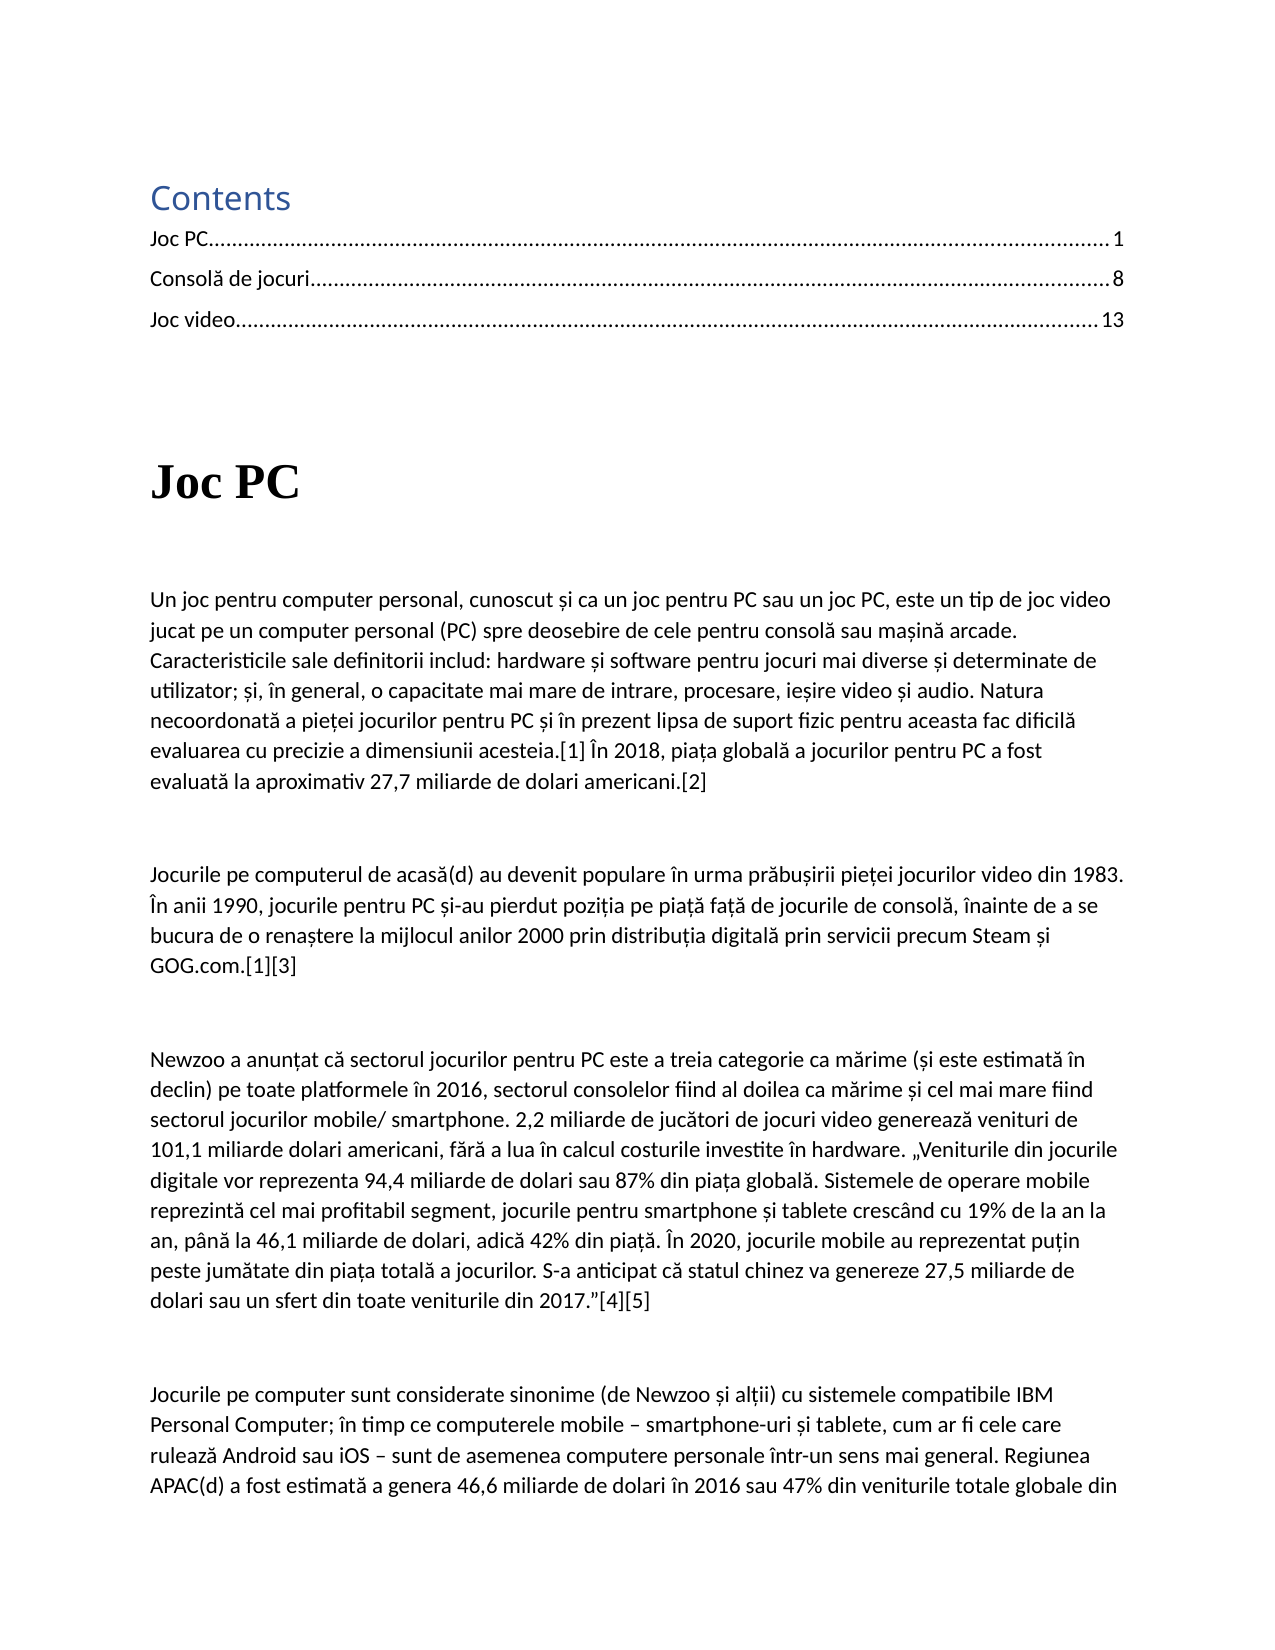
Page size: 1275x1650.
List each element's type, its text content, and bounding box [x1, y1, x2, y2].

text Un joc pentru computer personal, cunoscut și ca un joc pentru PC sau un joc PC, este un tip de joc video jucat pe un computer personal (PC) spre deosebire de cele pentru consolă sau mașină arcade. Caracteristicile sale definitorii includ: hardware și software pentru jocuri mai diverse și determinate de utilizator; și, în general, o capacitate mai mare de intrare, procesare, ieșire video și audio. Natura necoordonată a pieței jocurilor pentru PC și în prezent lipsa de suport fizic pentru aceasta fac dificilă evaluarea cu precizie a dimensiunii acesteia.[1] În 2018, piața globală a jocurilor pentru PC a fost evaluată la aproximativ 27,7 miliarde de dolari americani.[2] [150, 586, 1125, 795]
text Newzoo a anunțat că sectorul jocurilor pentru PC este a treia categorie ca mărime (și este estimată în declin) pe toate platformele în 2016, sectorul consolelor fiind al doilea ca mărime și cel mai mare fiind sectorul jocurilor mobile/ smartphone. 2,2 miliarde de jucători de jocuri video generează venituri de 101,1 miliarde dolari americani, fără a lua în calcul costurile investite în hardware. „Veniturile din jocurile digitale vor reprezenta 94,4 miliarde de dolari sau 87% din piața globală. Sistemele de operare mobile reprezintă cel mai profitabil segment, jocurile pentru smartphone și tablete crescând cu 19% de la an la an, până la 46,1 miliarde de dolari, adică 42% din piață. În 2020, jocurile mobile au reprezentat puțin peste jumătate din piața totală a jocurilor. S-a anticipat că statul chinez va genereze 27,5 miliarde de dolari sau un sfert din toate veniturile din 2017.”[4][5] [150, 1045, 1125, 1315]
text Jocurile pe computerul de acasă⁠(d) au devenit populare în urma prăbușirii pieței jocurilor video din 1983. În anii 1990, jocurile pentru PC și-au pierdut poziția pe piață față de jocurile de consolă, înainte de a se bucura de o renaștere la mijlocul anilor 2000 prin distribuția digitală prin servicii precum Steam și GOG.com.[1][3] [150, 861, 1125, 979]
subtitle Joc PC [150, 452, 1125, 509]
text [150, 1380, 1125, 1499]
